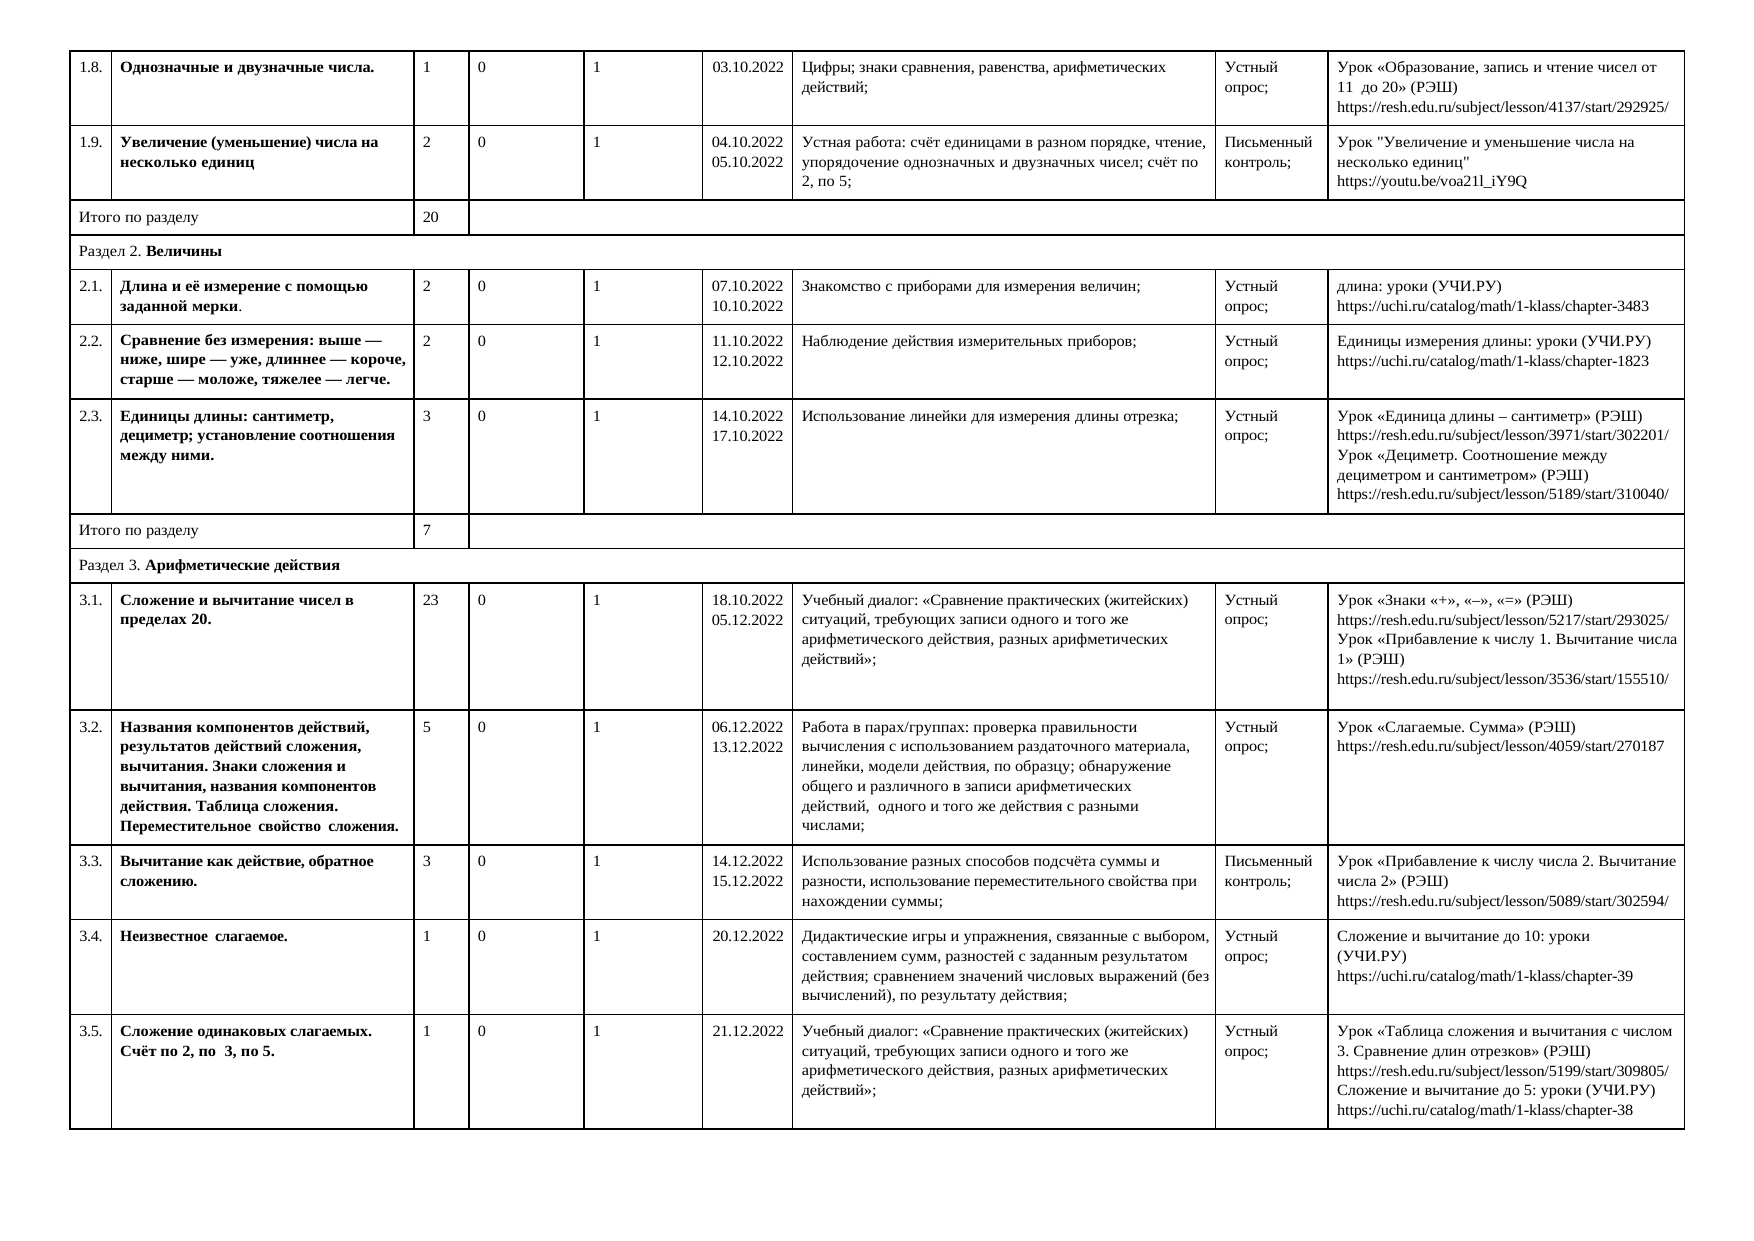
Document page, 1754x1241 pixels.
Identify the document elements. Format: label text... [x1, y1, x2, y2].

table_cell Устный опрос; [1216, 325, 1327, 398]
table_cell Названия компонентов действий, результатов действий сложения, вычитания. Знаки сложения и вычитания, названия компонентов действия. Таблица сложения. Переместительное свойство сложения. [112, 711, 413, 844]
table_cell Письменный контроль; [1216, 126, 1327, 199]
table_cell Урок «Таблица сложения и вычитания с числом 3. Сравнение длин отрезков» (РЭШ) https://resh.edu.ru/subject/lesson/5199/start/309805/ Сложение и вычитание до 5: уроки (УЧИ.РУ) https://uchi.ru/catalog/math/1-klass/chapter-38 [1329, 1015, 1684, 1128]
table_cell 23 [415, 584, 468, 709]
table_cell 1 [585, 711, 702, 844]
table_header 1 [415, 52, 468, 125]
table_cell Итого по разделу [71, 201, 413, 234]
table_cell Устный опрос; [1216, 920, 1327, 1013]
table_cell Сравнение без измерения: выше — ниже, шире — уже, длиннее — короче, старше — моложе, тяжелее — легче. [112, 325, 413, 398]
table_cell 11.10.2022 12.10.2022 [703, 325, 792, 398]
table_cell 14.12.2022 15.12.2022 [703, 846, 792, 919]
table_cell Работа в парах/группах: проверка правильности вычисления с использованием раздаточного материала, линейки, модели действия, по образцу; обнаружение общего и различного в записи арифметических действий, одного и того же действия с разными числами; [793, 711, 1215, 844]
table_cell 0 [470, 584, 583, 709]
table_cell 20.12.2022 [703, 920, 792, 1013]
table_cell Учебный диалог: «Сравнение практических (житейских) ситуаций, требующих записи одного и того же арифметического действия, разных арифметических действий»; [793, 584, 1215, 709]
table_header Однозначные и двузначные числа. [112, 52, 413, 125]
table_cell 1 [585, 400, 702, 513]
table_cell 0 [470, 711, 583, 844]
table_cell Сложение одинаковых слагаемых. Счёт по 2, по 3, по 5. [112, 1015, 413, 1128]
table_cell Дидактические игры и упражнения, связанные с выбором, составлением сумм, разностей с заданным результатом действия; сравнением значений числовых выражений (без вычислений), по результату действия; [793, 920, 1215, 1013]
table_cell 2.1. [71, 270, 111, 323]
table_cell 1 [585, 325, 702, 398]
table_cell 0 [470, 400, 583, 513]
table_header 1.8. [71, 52, 111, 125]
table_cell Единицы измерения длины: уроки (УЧИ.РУ) https://uchi.ru/catalog/math/1-klass/chapter-1823 [1329, 325, 1684, 398]
table_cell 2 [415, 325, 468, 398]
table_cell 1 [585, 584, 702, 709]
table_cell 1 [585, 1015, 702, 1128]
table_cell Урок «Прибавление к числу числа 2. Вычитание числа 2» (РЭШ) https://resh.edu.ru/subject/lesson/5089/start/302594/ [1329, 846, 1684, 919]
table_cell Использование разных способов подсчёта суммы и разности, использование переместительного свойства при нахождении суммы; [793, 846, 1215, 919]
table_cell Устный опрос; [1216, 584, 1327, 709]
table_cell Устный опрос; [1216, 711, 1327, 844]
table_cell 3.5. [71, 1015, 111, 1128]
table_cell Неизвестное слагаемое. [112, 920, 413, 1013]
table_cell Раздел 2. Величины [71, 236, 1684, 269]
table_cell Учебный диалог: «Сравнение практических (житейских) ситуаций, требующих записи одного и того же арифметического действия, разных арифметических действий»; [793, 1015, 1215, 1128]
table_cell Устный опрос; [1216, 270, 1327, 323]
table_cell Устный опрос; [1216, 1015, 1327, 1128]
table_cell 21.12.2022 [703, 1015, 792, 1128]
table_cell 0 [470, 126, 583, 199]
table_cell Устная работа: счёт единицами в разном порядке, чтение, упорядочение однозначных и двузначных чисел; счёт по 2, по 5; [793, 126, 1215, 199]
table_cell Увеличение (уменьшение) числа на несколько единиц [112, 126, 413, 199]
table_cell 1 [585, 846, 702, 919]
table_cell Урок "Увеличение и уменьшение числа на несколько единиц" https://youtu.be/voa21l_iY9Q [1329, 126, 1684, 199]
table_cell Раздел 3. Арифметические действия [71, 549, 1684, 582]
table_cell 0 [470, 846, 583, 919]
table_cell 3.4. [71, 920, 111, 1013]
table_cell 3.2. [71, 711, 111, 844]
table_cell 0 [470, 1015, 583, 1128]
table_header Устный опрос; [1216, 52, 1327, 125]
table_cell Наблюдение действия измерительных приборов; [793, 325, 1215, 398]
table_cell 1 [585, 920, 702, 1013]
table_cell 0 [470, 920, 583, 1013]
table_header 0 [470, 52, 583, 125]
table_cell 2.3. [71, 400, 111, 513]
table_cell 0 [470, 325, 583, 398]
table_cell Знакомство с приборами для измерения величин; [793, 270, 1215, 323]
table_cell 1 [415, 920, 468, 1013]
table_cell Использование линейки для измерения длины отрезка; [793, 400, 1215, 513]
table_cell Итого по разделу [71, 515, 413, 547]
table_cell 1 [585, 126, 702, 199]
table_cell [470, 201, 1684, 234]
table_cell 3.3. [71, 846, 111, 919]
table_cell 2.2. [71, 325, 111, 398]
table_cell Длина и её измерение с помощью заданной мерки. [112, 270, 413, 323]
table_cell 1 [585, 270, 702, 323]
table_cell 0 [470, 270, 583, 323]
table_header Урок «Образование, запись и чтение чисел от 11 до 20» (РЭШ) https://resh.edu.ru/subject/lesson/4137/start/292925/ [1329, 52, 1684, 125]
table_cell 3 [415, 400, 468, 513]
table_cell 3 [415, 846, 468, 919]
table_cell 2 [415, 270, 468, 323]
table_cell Урок «Единица длины – сантиметр» (РЭШ) https://resh.edu.ru/subject/lesson/3971/start/302201/ Урок «Дециметр. Соотношение между дециметром и сантиметром» (РЭШ) https://resh.edu.ru/subject/lesson/5189/start/310040/ [1329, 400, 1684, 513]
table_cell Единицы длины: сантиметр, дециметр; установление соотношения между ними. [112, 400, 413, 513]
table_cell 7 [415, 515, 468, 547]
table_header 03.10.2022 [703, 52, 792, 125]
table_cell 1.9. [71, 126, 111, 199]
table_cell Вычитание как действие, обратное сложению. [112, 846, 413, 919]
table_header 1 [585, 52, 702, 125]
table_cell 06.12.2022 13.12.2022 [703, 711, 792, 844]
table_cell Сложение и вычитание до 10: уроки (УЧИ.РУ) https://uchi.ru/catalog/math/1-klass/chapter-39 [1329, 920, 1684, 1013]
table_cell 1 [415, 1015, 468, 1128]
table_cell Урок «Знаки «+», «–», «=» (РЭШ) https://resh.edu.ru/subject/lesson/5217/start/293025/ Урок «Прибавление к числу 1. Вычитание числа 1» (РЭШ) https://resh.edu.ru/subject/lesson/3536/start/155510/ [1329, 584, 1684, 709]
table_cell Сложение и вычитание чисел в пределах 20. [112, 584, 413, 709]
table_cell Устный опрос; [1216, 400, 1327, 513]
table_cell Письменный контроль; [1216, 846, 1327, 919]
table_cell 14.10.2022 17.10.2022 [703, 400, 792, 513]
table_cell 07.10.2022 10.10.2022 [703, 270, 792, 323]
table_cell Урок «Слагаемые. Сумма» (РЭШ) https://resh.edu.ru/subject/lesson/4059/start/270187 [1329, 711, 1684, 844]
table_cell длина: уроки (УЧИ.РУ) https://uchi.ru/catalog/math/1-klass/chapter-3483 [1329, 270, 1684, 323]
table_cell [470, 515, 1684, 547]
table_cell 5 [415, 711, 468, 844]
table_cell 20 [415, 201, 468, 234]
table_cell 2 [415, 126, 468, 199]
table_header Цифры; знаки сравнения, равенства, арифметических действий; [793, 52, 1215, 125]
table_cell 3.1. [71, 584, 111, 709]
table_cell 04.10.2022 05.10.2022 [703, 126, 792, 199]
table_cell 18.10.2022 05.12.2022 [703, 584, 792, 709]
